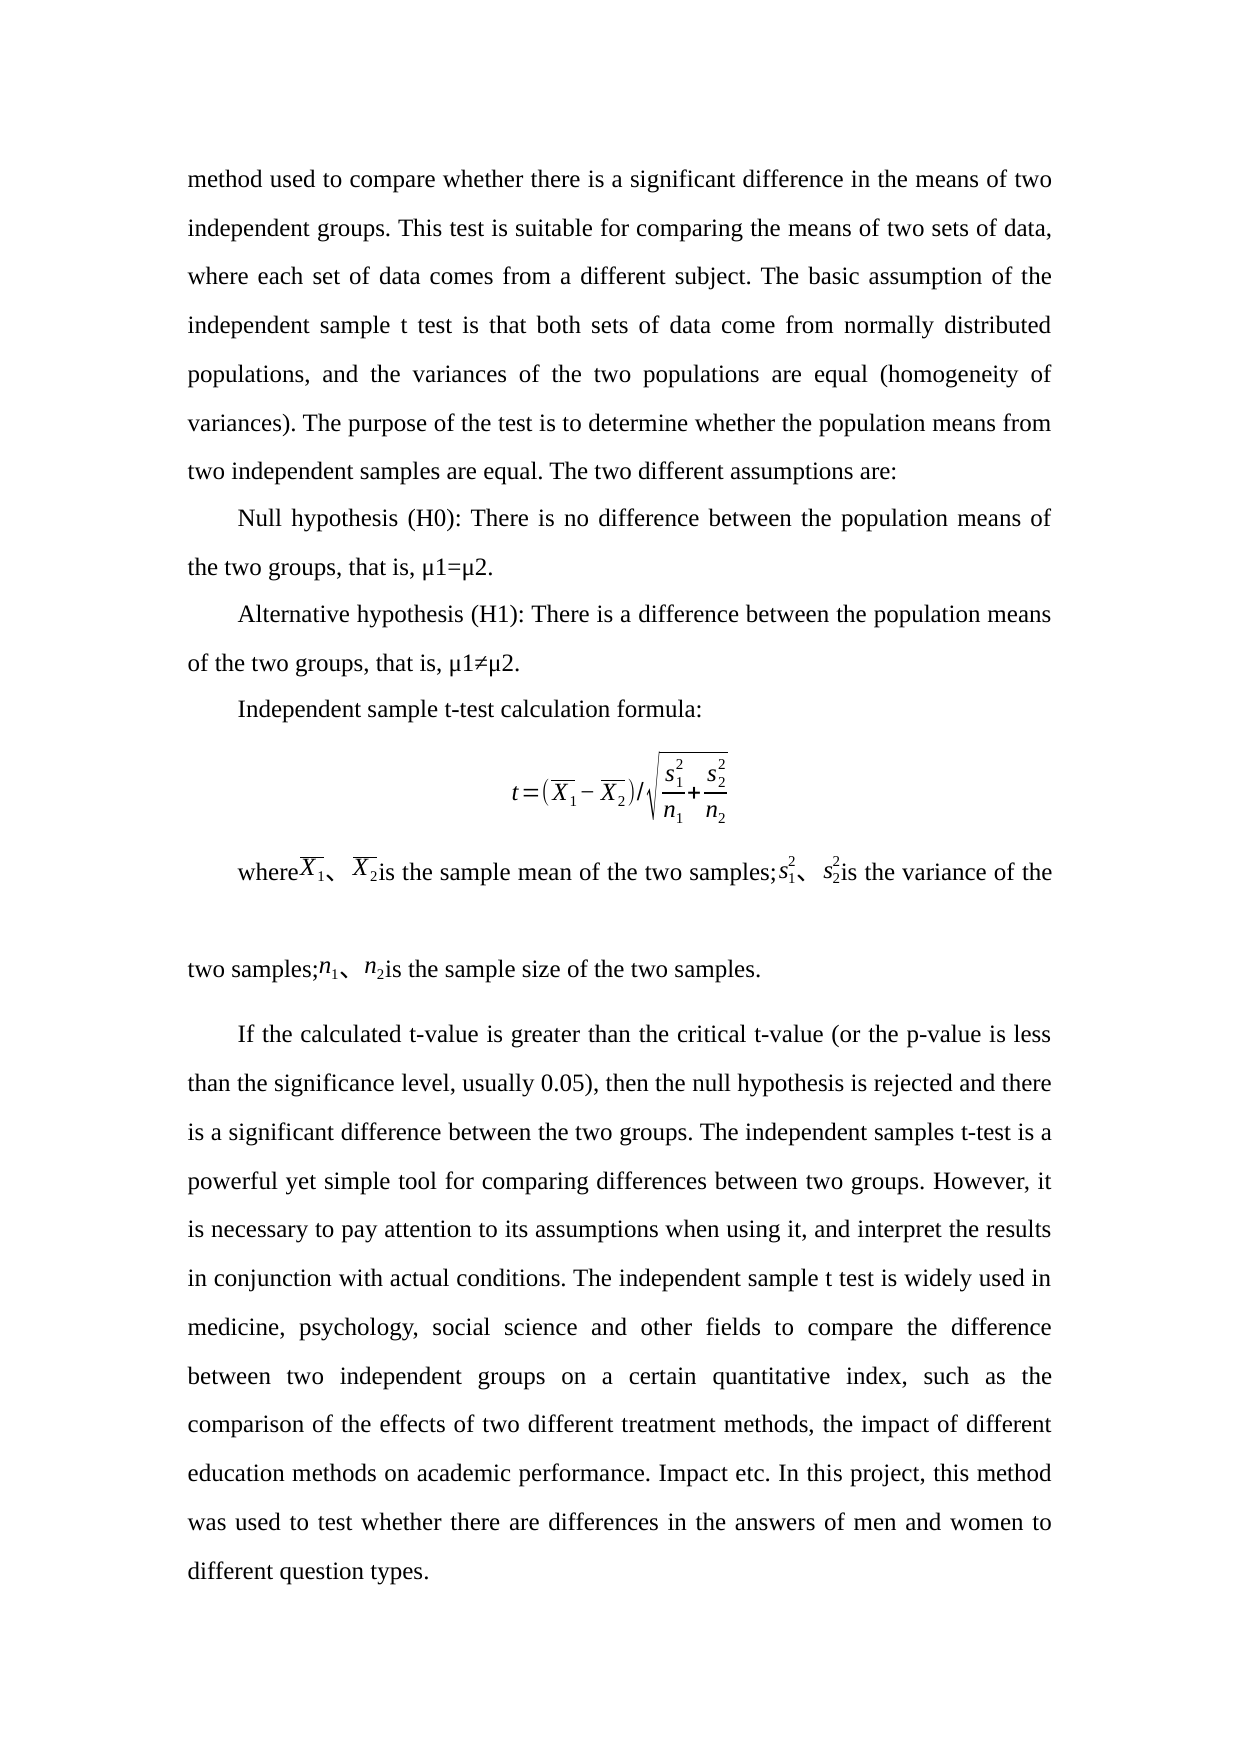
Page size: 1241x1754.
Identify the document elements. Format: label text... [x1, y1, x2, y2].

list Independent sample t-test calculation formula: [187, 693, 1053, 725]
list Alternative hypothesis (H1): There is a difference between the population means of the two groups, that is, μ1≠μ2. [187, 597, 1053, 678]
list If the calculated t-value is greater than the critical t-value (or the p-value is less than the significance level, usually 0.05), then the null hypothesis is rejected and there is a significant difference between the two groups. The independent samples t-test is a powerful yet simple tool for comparing differences between two groups. However, it is necessary to pay attention to its assumptions when using it, and interpret the results in conjunction with actual conditions. The independent sample t test is widely used in medicine, psychology, social science and other fields to compare the difference between two independent groups on a certain quantitative index, such as the comparison of the effects of two different treatment methods, the impact of different education methods on academic performance. Impact etc. In this project, this method was used to test whether there are differences in the answers of men and women to different question types. [187, 1018, 1053, 1586]
list where、is the sample mean of the two samples;、is the variance of the two samples;、is the sample size of the two samples. [187, 837, 1053, 999]
list Null hypothesis (H0): There is no difference between the population means of the two groups, that is, μ1=μ2. [187, 501, 1053, 583]
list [187, 162, 1053, 487]
